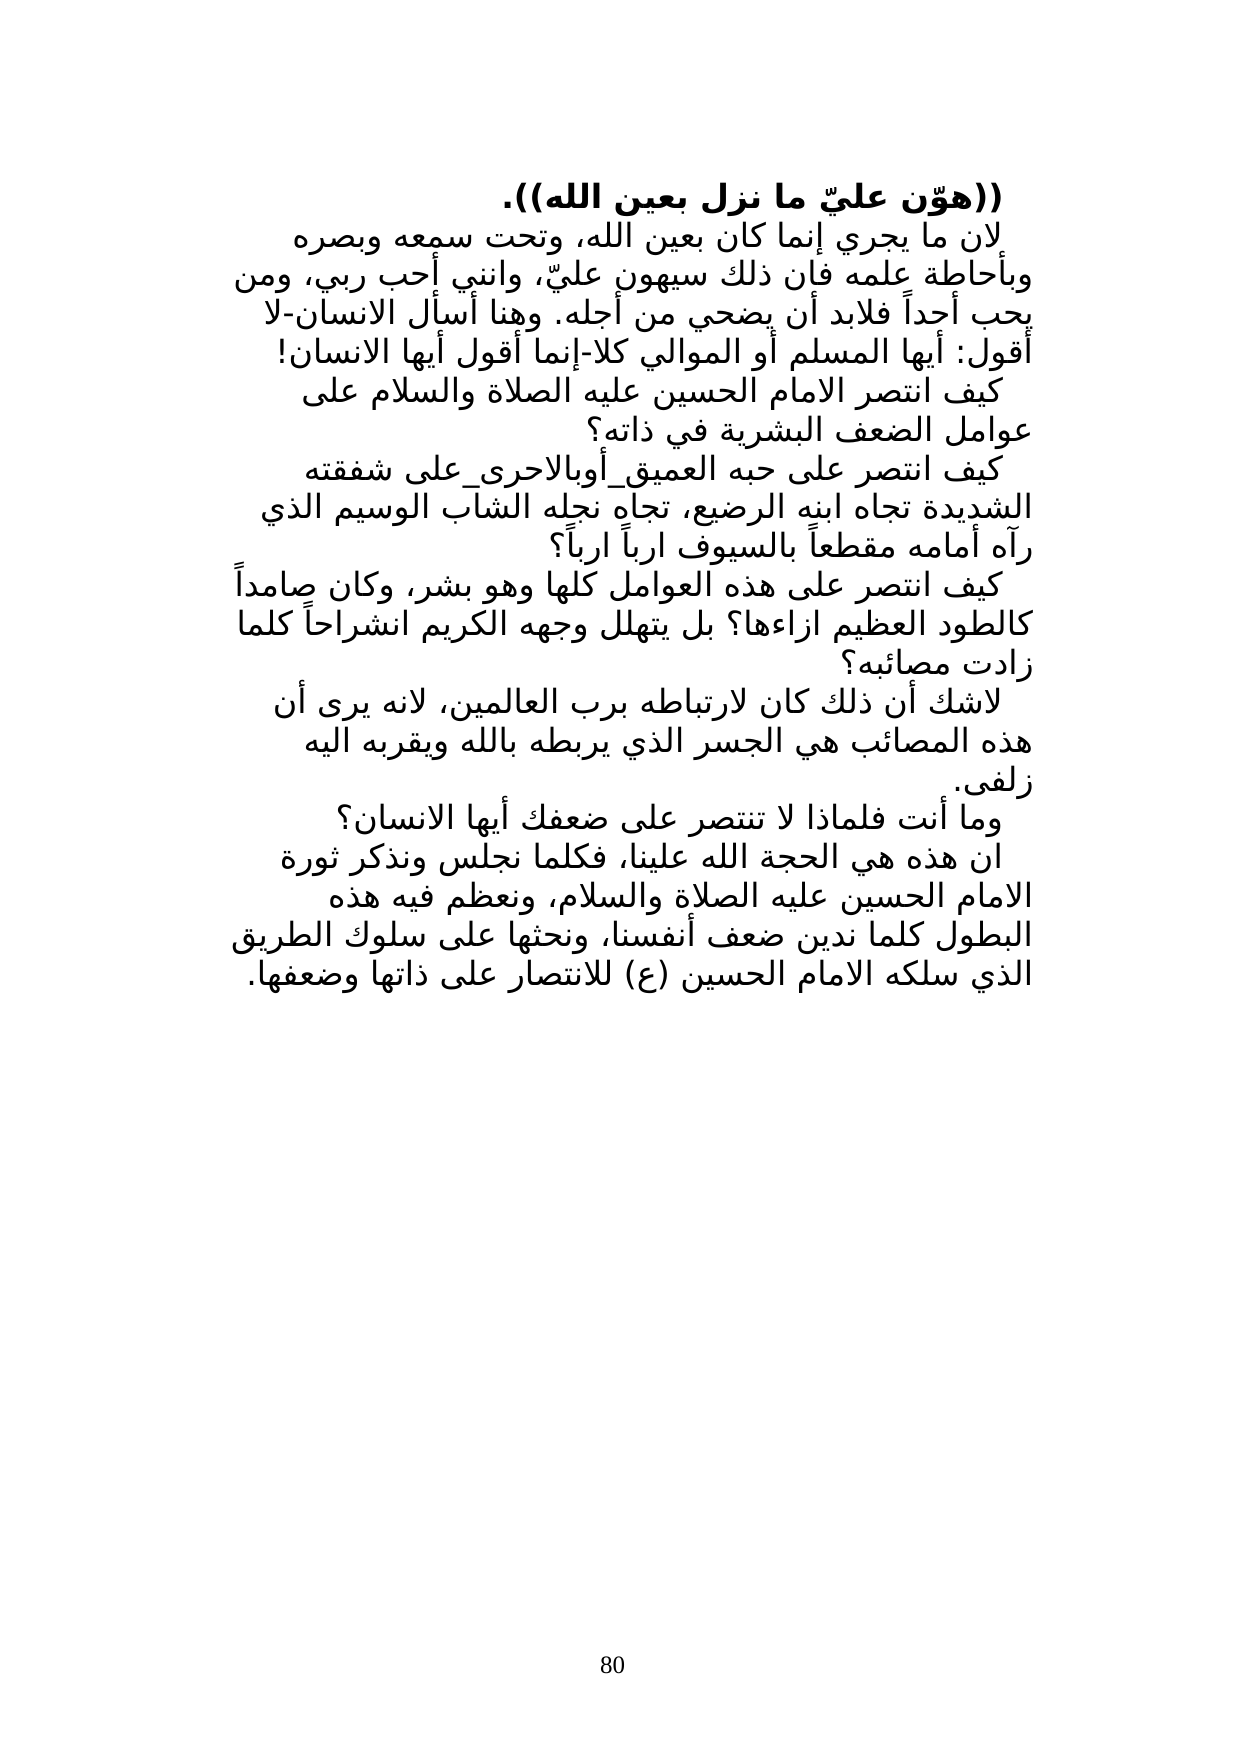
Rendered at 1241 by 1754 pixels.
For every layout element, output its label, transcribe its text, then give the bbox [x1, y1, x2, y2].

text كيف انتصر على حبه العميق_أوبالاحرى_على شفقته الشديدة تجاه ابنه الرضيع، تجاه نجله الشاب الوسيم الذي رآه أمامه مقطعاً بالسيوف ارباً ارباً؟ [222, 449, 1033, 566]
text وما أنت فلماذا لا تنتصر على ضعفك أيها الانسان؟ [222, 799, 1033, 838]
text ان هذه هي الحجة الله علينا، فكلما نجلس ونذكر ثورة الامام الحسين عليه الصلاة والسلام، ونعظم فيه هذه البطول كلما ندين ضعف أنفسنا، ونحثها على سلوك الطريق الذي سلكه الامام الحسين (ع) للانتصار على ذاتها وضعفها. [222, 838, 1033, 993]
text ((هوّن عليّ ما نزل بعين الله)). [222, 177, 1033, 216]
text لاشك أن ذلك كان لارتباطه برب العالمين، لانه يرى أن هذه المصائب هي الجسر الذي يربطه بالله ويقربه اليه زلفى. [222, 682, 1033, 799]
text لان ما يجري إنما كان بعين الله، وتحت سمعه وبصره وبأحاطة علمه فان ذلك سيهون عليّ، وانني أحب ربي، ومن يحب أحداً فلابد أن يضحي من أجله. وهنا أسأل الانسان-لا أقول: أيها المسلم أو الموالي كلا-إنما أقول أيها الانسان! [222, 216, 1033, 371]
text كيف انتصر على هذه العوامل كلها وهو بشر، وكان صامداً كالطود العظيم ازاءها؟ بل يتهلل وجهه الكريم انشراحاً كلما زادت مصائبه؟ [222, 566, 1033, 682]
text كيف انتصر الامام الحسين عليه الصلاة والسلام على عوامل الضعف البشرية في ذاته؟ [222, 371, 1033, 449]
